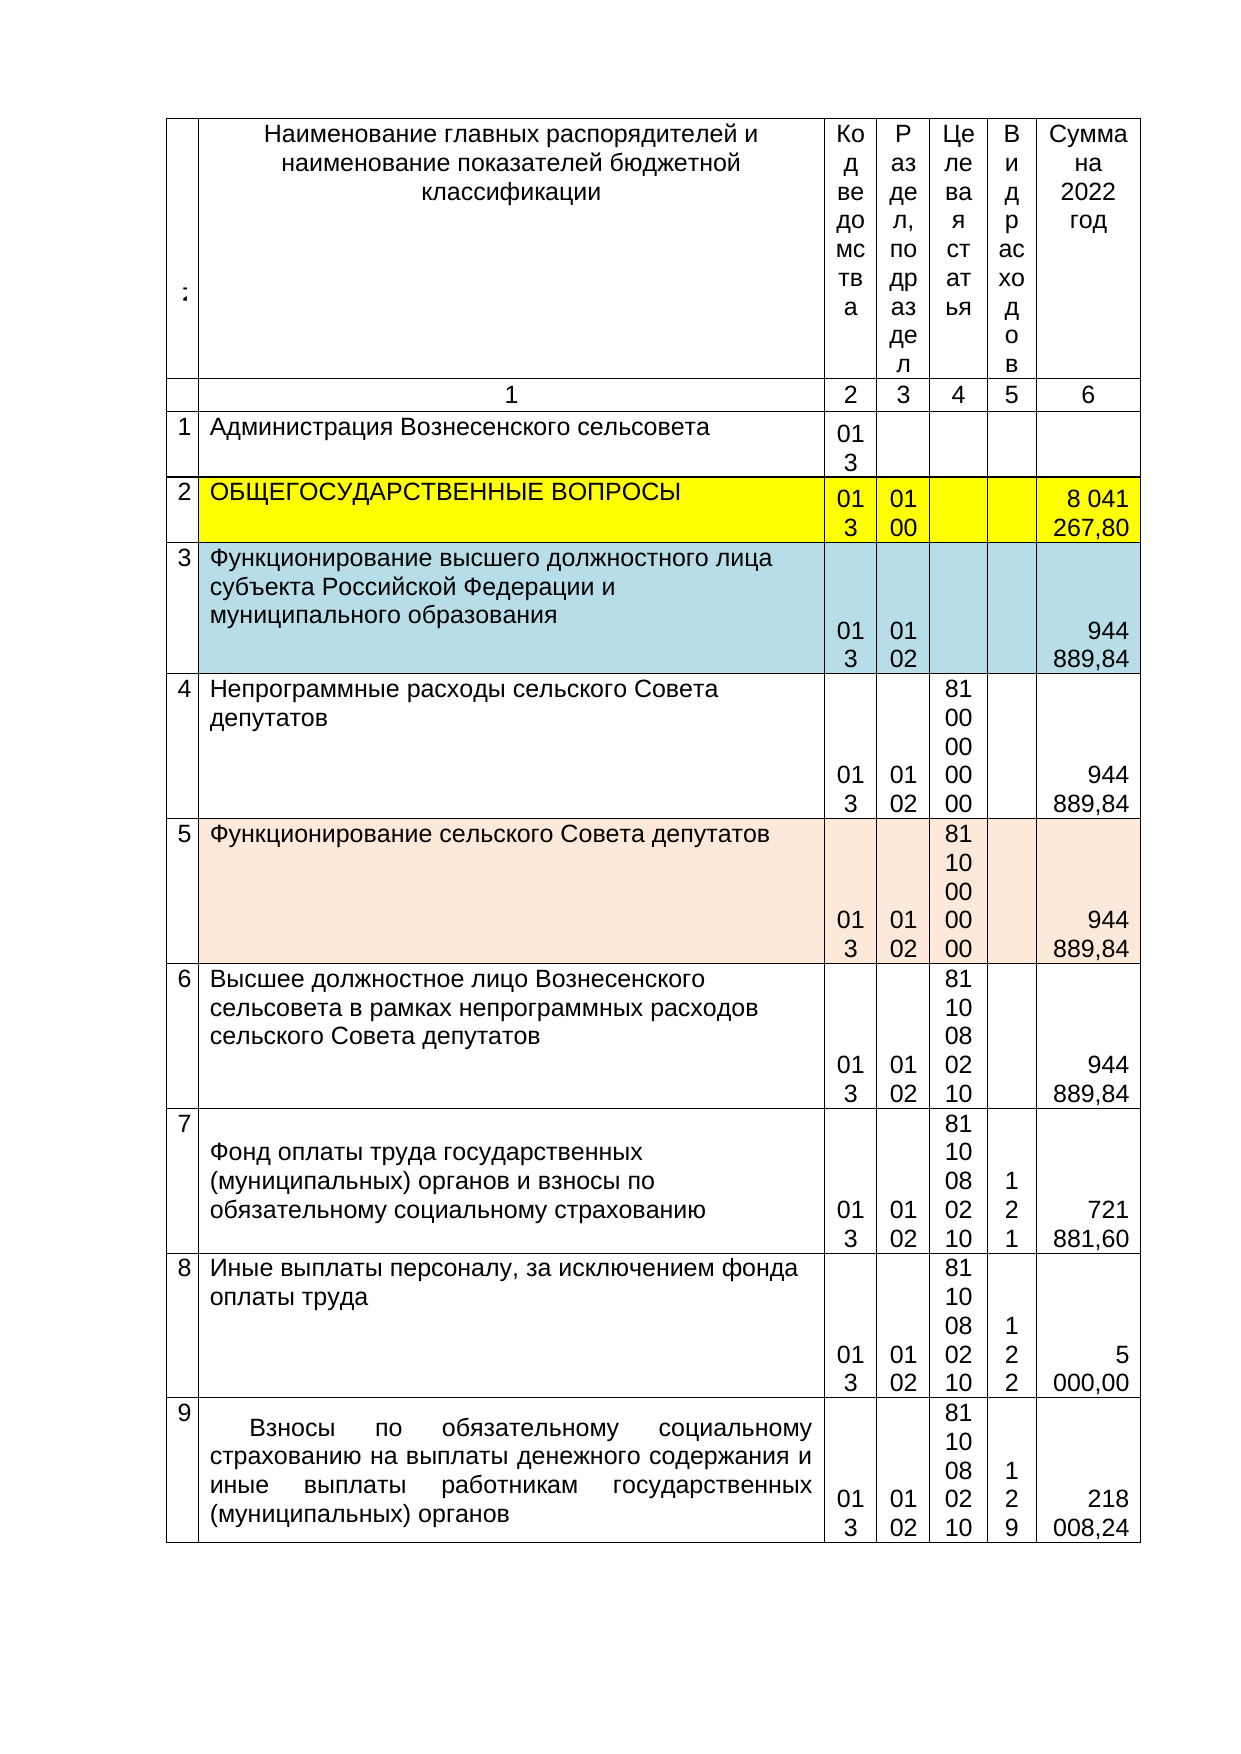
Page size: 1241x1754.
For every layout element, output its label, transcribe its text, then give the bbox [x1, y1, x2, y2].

table_cell 4 [930, 379, 987, 411]
table_cell 0102 [877, 543, 929, 673]
table_cell 8100000000 [930, 674, 987, 818]
table_cell 8110080210 [930, 1398, 987, 1542]
table_cell [167, 379, 198, 411]
table_cell 0102 [877, 674, 929, 818]
table_cell 218 008,24 [1037, 1398, 1140, 1542]
table_cell 013 [825, 819, 876, 963]
table_cell Наименование главных распорядителей и наименование показателей бюджетной классификации [199, 119, 824, 378]
table_cell 0102 [877, 964, 929, 1108]
table_cell Непрограммные расходы сельского Совета депутатов [199, 674, 824, 818]
table_cell 5 [167, 819, 198, 963]
table_cell 013 [825, 964, 876, 1108]
table_cell 944 889,84 [1037, 964, 1140, 1108]
table_cell 8110000000 [930, 819, 987, 963]
table_cell 944 889,84 [1037, 543, 1140, 673]
table_cell Раздел, подраздел [877, 119, 929, 378]
table_cell 944 889,84 [1037, 674, 1140, 818]
table_cell 8110080210 [930, 1109, 987, 1252]
table_cell [930, 478, 987, 542]
table_cell 4 [167, 674, 198, 818]
table_cell Фонд оплаты труда государственных (муниципальных) органов и взносы по обязательному социальному страхованию [199, 1109, 824, 1252]
table_cell 944 889,84 [1037, 819, 1140, 963]
table_cell Функционирование сельского Совета депутатов [199, 819, 824, 963]
table_cell [988, 964, 1036, 1108]
table_cell 8110080210 [930, 964, 987, 1108]
table_cell 5 000,00 [1037, 1254, 1140, 1397]
table_cell 013 [825, 1398, 876, 1542]
table_cell 013 [825, 412, 876, 476]
table_cell ОБЩЕГОСУДАРСТВЕННЫЕ ВОПРОСЫ [199, 478, 824, 542]
table_cell 0102 [877, 1254, 929, 1397]
table_cell 8 041 267,80 [1037, 478, 1140, 542]
table_cell Администрация Вознесенского сельсовета [199, 412, 824, 476]
table_cell Целевая статья [930, 119, 987, 378]
table_cell 129 [988, 1398, 1036, 1542]
table_cell 0102 [877, 1109, 929, 1252]
table_cell 6 [1037, 379, 1140, 411]
table_cell 013 [825, 543, 876, 673]
table_cell 013 [825, 1254, 876, 1397]
table_cell [988, 819, 1036, 963]
table_cell 013 [825, 478, 876, 542]
table_cell 721 881,60 [1037, 1109, 1140, 1252]
table_cell Функционирование высшего должностного лица субъекта Российской Федерации и муниципального образования [199, 543, 824, 673]
table_cell 0102 [877, 1398, 929, 1542]
table_cell 8 [167, 1254, 198, 1397]
table_cell 6 [167, 964, 198, 1108]
table_cell 122 [988, 1254, 1036, 1397]
table_cell 3 [167, 543, 198, 673]
table_cell Высшее должностное лицо Вознесенского сельсовета в рамках непрограммных расходов сельского Совета депутатов [199, 964, 824, 1108]
table_cell [988, 412, 1036, 476]
table_cell [877, 412, 929, 476]
table_cell 121 [988, 1109, 1036, 1252]
table_cell 7 [167, 1109, 198, 1252]
table_cell 1 [167, 412, 198, 476]
table_cell 3 [877, 379, 929, 411]
table_cell Сумма на 2022 год [1037, 119, 1140, 378]
table_cell [988, 478, 1036, 542]
table_cell 5 [988, 379, 1036, 411]
table_cell 013 [825, 674, 876, 818]
table_cell [988, 674, 1036, 818]
table_cell [988, 543, 1036, 673]
table_cell № строки [167, 119, 198, 378]
table_cell Иные выплаты персоналу, за исключением фонда оплаты труда [199, 1254, 824, 1397]
table_cell 8110080210 [930, 1254, 987, 1397]
table_cell 2 [167, 478, 198, 542]
table_cell Код ведомства [825, 119, 876, 378]
table_cell 0102 [877, 819, 929, 963]
table_cell 013 [825, 1109, 876, 1252]
table_cell Взносы по обязательному социальному страхованию на выплаты денежного содержания и иные выплаты работникам государственных (муниципальных) органов [199, 1398, 824, 1542]
table_cell 1 [199, 379, 824, 411]
table_cell 0100 [877, 478, 929, 542]
table_cell [930, 543, 987, 673]
table_cell 9 [167, 1398, 198, 1542]
table_cell Вид расходов [988, 119, 1036, 378]
table_cell 2 [825, 379, 876, 411]
table_cell [1037, 412, 1140, 476]
table_cell [930, 412, 987, 476]
